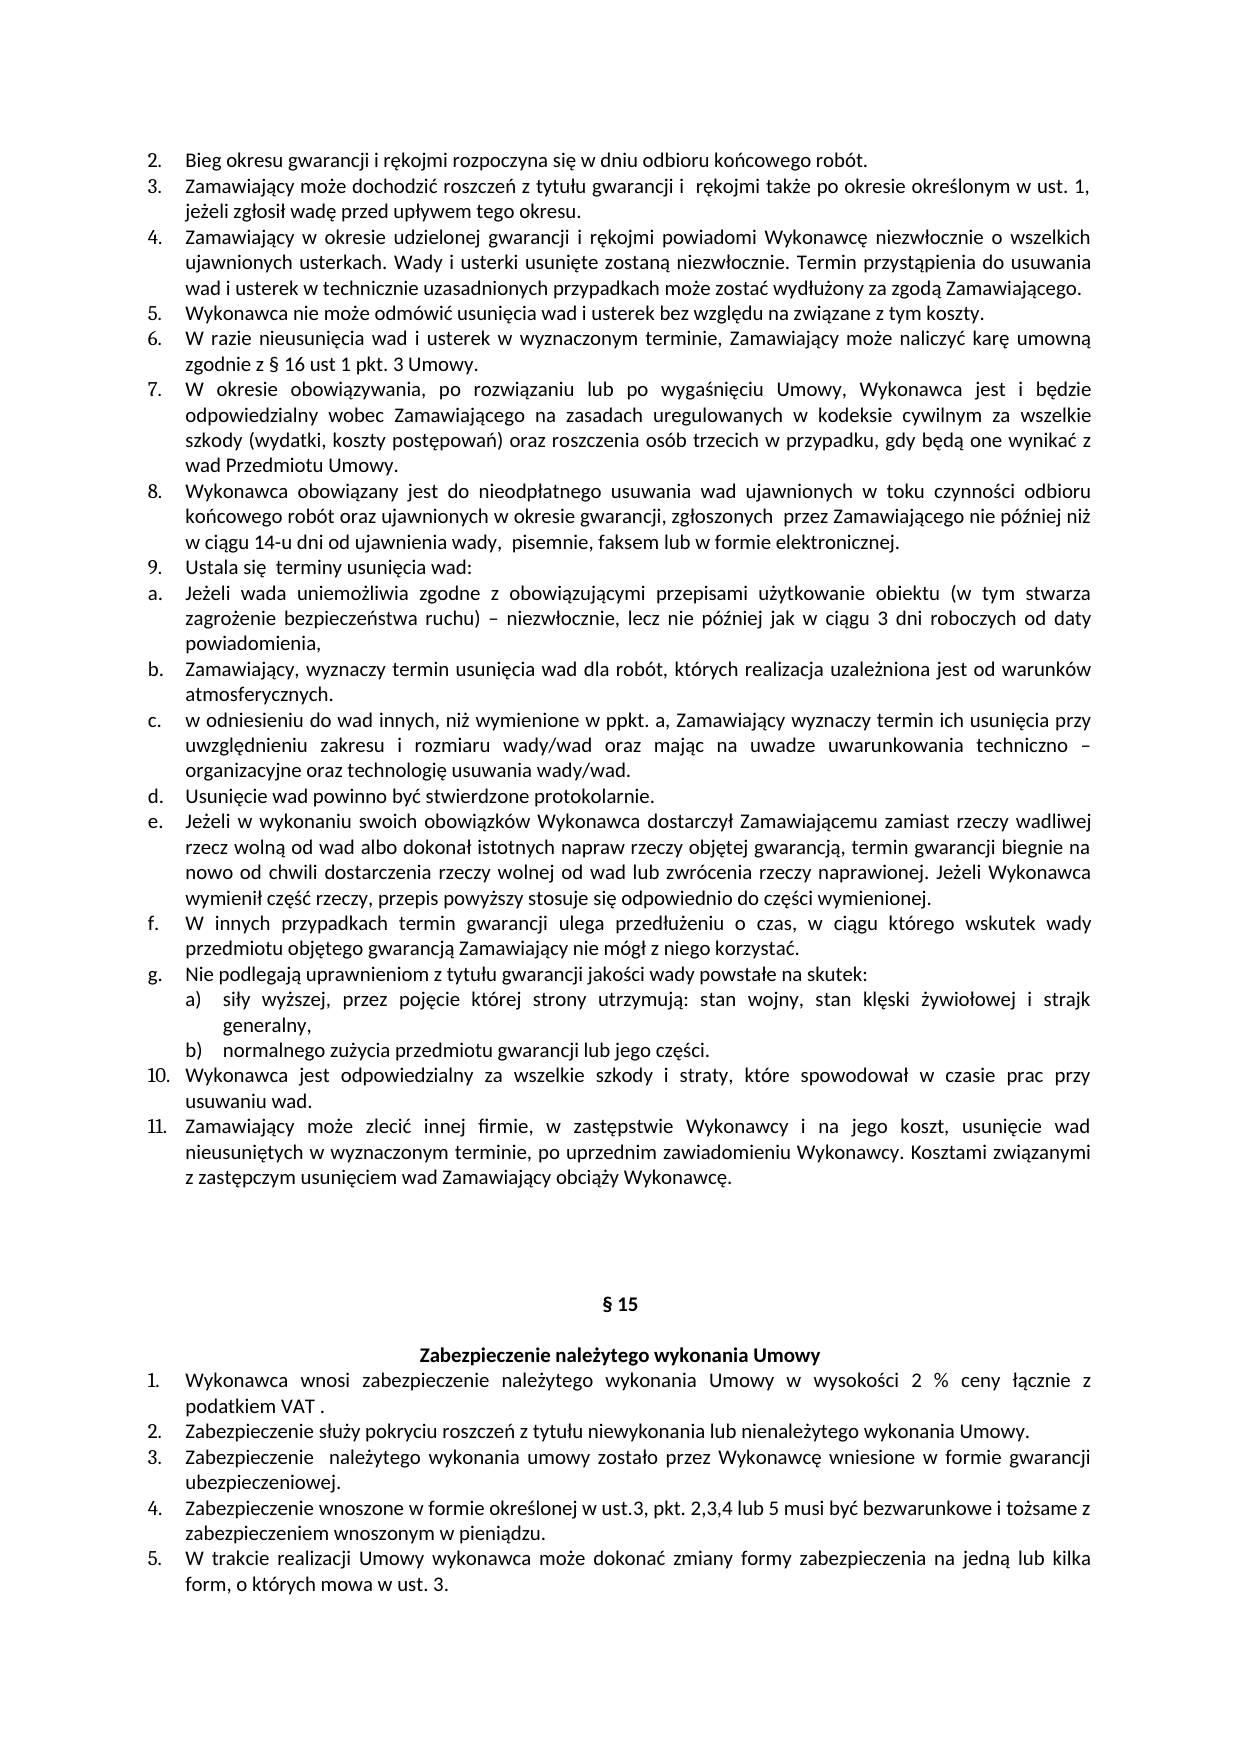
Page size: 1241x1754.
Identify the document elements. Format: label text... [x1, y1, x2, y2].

list Usunięcie wad powinno być stwierdzone protokolarnie. [148, 783, 1093, 808]
text § 15 [148, 1291, 1093, 1317]
list Wykonawca jest odpowiedzialny za wszelkie szkody i straty, które spowodował w czasie prac przy usuwaniu wad. [148, 1063, 1093, 1113]
list Ustala się terminy usunięcia wad: [148, 554, 1093, 580]
list Jeżeli w wykonaniu swoich obowiązków Wykonawca dostarczył Zamawiającemu zamiast rzeczy wadliwej rzecz wolną od wad albo dokonał istotnych napraw rzeczy objętej gwarancją, termin gwarancji biegnie na nowo od chwili dostarczenia rzeczy wolnej od wad lub zwrócenia rzeczy naprawionej. Jeżeli Wykonawca wymienił część rzeczy, przepis powyższy stosuje się odpowiednio do części wymienionej. [148, 808, 1093, 910]
list Zabezpieczenie służy pokryciu roszczeń z tytułu niewykonania lub nienależytego wykonania Umowy. [148, 1418, 1093, 1444]
list Wykonawca obowiązany jest do nieodpłatnego usuwania wad ujawnionych w toku czynności odbioru końcowego robót oraz ujawnionych w okresie gwarancji, zgłoszonych przez Zamawiającego nie później niż w ciągu 14-u dni od ujawnienia wady, pisemnie, faksem lub w formie elektronicznej. [148, 478, 1093, 554]
list Zabezpieczenie należytego wykonania umowy zostało przez Wykonawcę wniesione w formie gwarancji ubezpieczeniowej. [148, 1444, 1093, 1495]
list W okresie obowiązywania, po rozwiązaniu lub po wygaśnięciu Umowy, Wykonawca jest i będzie odpowiedzialny wobec Zamawiającego na zasadach uregulowanych w kodeksie cywilnym za wszelkie szkody (wydatki, koszty postępowań) oraz roszczenia osób trzecich w przypadku, gdy będą one wynikać z wad Przedmiotu Umowy. [148, 376, 1093, 478]
text Zabezpieczenie należytego wykonania Umowy [148, 1342, 1093, 1368]
list W razie nieusunięcia wad i usterek w wyznaczonym terminie, Zamawiający może naliczyć karę umowną zgodnie z § 16 ust 1 pkt. 3 Umowy. [148, 326, 1093, 376]
list Zabezpieczenie wnoszone w formie określonej w ust.3, pkt. 2,3,4 lub 5 musi być bezwarunkowe i tożsame z zabezpieczeniem wnoszonym w pieniądzu. [148, 1495, 1093, 1546]
list Wykonawca wnosi zabezpieczenie należytego wykonania Umowy w wysokości 2 % ceny łącznie z podatkiem VAT . [148, 1368, 1093, 1418]
list Zamawiający może dochodzić roszczeń z tytułu gwarancji i rękojmi także po okresie określonym w ust. 1, jeżeli zgłosił wadę przed upływem tego okresu. [148, 173, 1093, 224]
list Jeżeli wada uniemożliwia zgodne z obowiązującymi przepisami użytkowanie obiektu (w tym stwarza zagrożenie bezpieczeństwa ruchu) – niezwłocznie, lecz nie później jak w ciągu 3 dni roboczych od daty powiadomienia, [148, 580, 1093, 656]
list Zamawiający, wyznaczy termin usunięcia wad dla robót, których realizacja uzależniona jest od warunków atmosferycznych. [148, 656, 1093, 707]
list w odniesieniu do wad innych, niż wymienione w ppkt. a, Zamawiający wyznaczy termin ich usunięcia przy uwzględnieniu zakresu i rozmiaru wady/wad oraz mając na uwadze uwarunkowania techniczno – organizacyjne oraz technologię usuwania wady/wad. [148, 707, 1093, 783]
list Zamawiający w okresie udzielonej gwarancji i rękojmi powiadomi Wykonawcę niezwłocznie o wszelkich ujawnionych usterkach. Wady i usterki usunięte zostaną niezwłocznie. Termin przystąpienia do usuwania wad i usterek w technicznie uzasadnionych przypadkach może zostać wydłużony za zgodą Zamawiającego. [148, 224, 1093, 300]
list Wykonawca nie może odmówić usunięcia wad i usterek bez względu na związane z tym koszty. [148, 300, 1093, 326]
list Zamawiający może zlecić innej firmie, w zastępstwie Wykonawcy i na jego koszt, usunięcie wad nieusuniętych w wyznaczonym terminie, po uprzednim zawiadomieniu Wykonawcy. Kosztami związanymi z zastępczym usunięciem wad Zamawiający obciąży Wykonawcę. [148, 1113, 1093, 1190]
list W innych przypadkach termin gwarancji ulega przedłużeniu o czas, w ciągu którego wskutek wady przedmiotu objętego gwarancją Zamawiający nie mógł z niego korzystać. [148, 910, 1093, 961]
list normalnego zużycia przedmiotu gwarancji lub jego części. [185, 1037, 1093, 1063]
list Nie podlegają uprawnieniom z tytułu gwarancji jakości wady powstałe na skutek: [148, 961, 1093, 986]
list siły wyższej, przez pojęcie której strony utrzymują: stan wojny, stan klęski żywiołowej i strajk generalny, [185, 986, 1093, 1037]
list Bieg okresu gwarancji i rękojmi rozpoczyna się w dniu odbioru końcowego robót. [148, 148, 1093, 173]
list W trakcie realizacji Umowy wykonawca może dokonać zmiany formy zabezpieczenia na jedną lub kilka form, o których mowa w ust. 3. [148, 1546, 1093, 1596]
